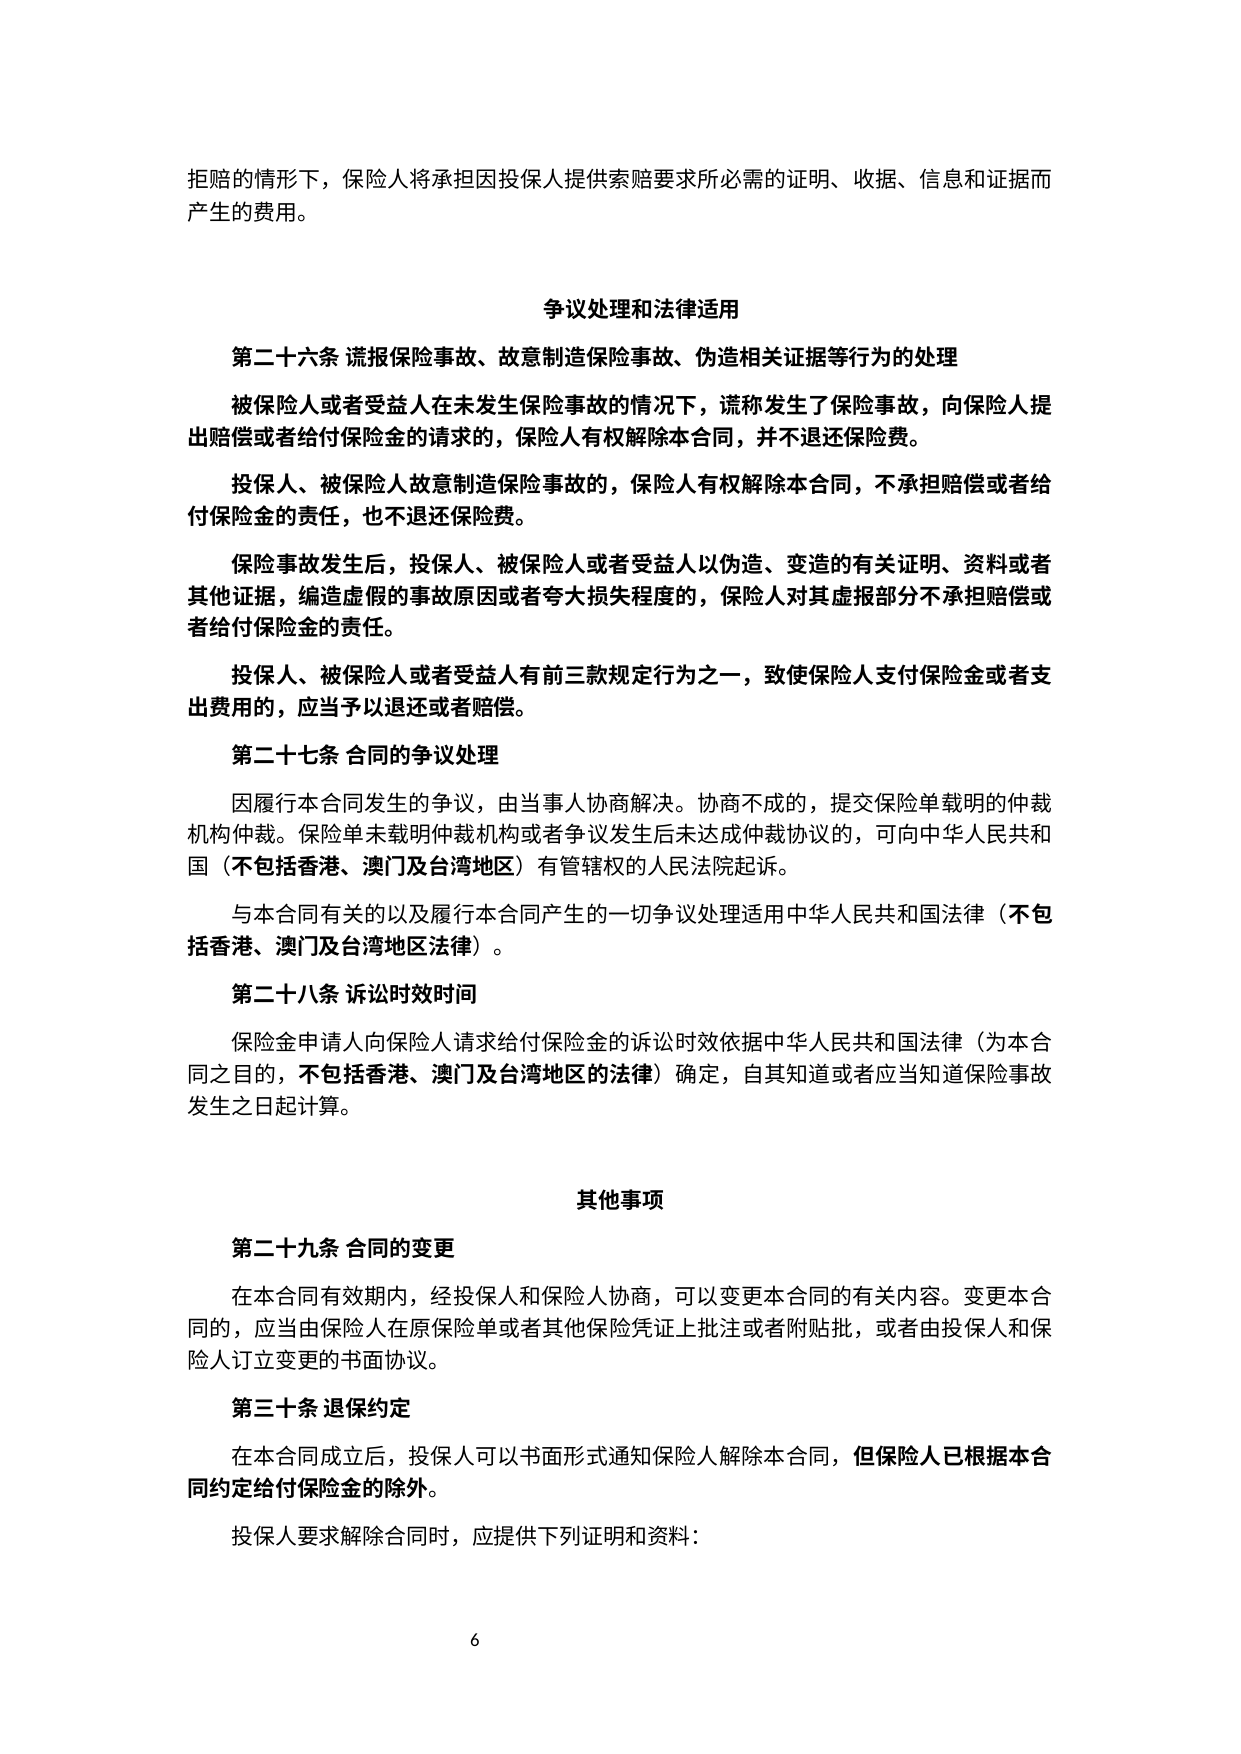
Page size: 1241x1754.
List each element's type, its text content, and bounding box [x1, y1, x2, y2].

text 因履行本合同发生的争议，由当事人协商解决。协商不成的，提交保险单载明的仲裁机构仲裁。保险单未载明仲裁机构或者争议发生后未达成仲裁协议的，可向中华人民共和国（不包括香港、澳门及台湾地区）有管辖权的人民法院起诉。 [187, 786, 1053, 881]
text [187, 162, 1053, 227]
text 与本合同有关的以及履行本合同产生的一切争议处理适用中华人民共和国法律（不包括香港、澳门及台湾地区法律）。 [187, 897, 1053, 960]
text 投保人、被保险人或者受益人有前三款规定行为之一，致使保险人支付保险金或者支出费用的，应当予以退还或者赔偿。 [187, 658, 1053, 722]
text 争议处理和法律适用 [187, 292, 1053, 324]
text 在本合同成立后，投保人可以书面形式通知保险人解除本合同，但保险人已根据本合同约定给付保险金的除外。 [187, 1439, 1053, 1503]
list 合同的变更 [187, 1231, 1053, 1263]
text 投保人、被保险人故意制造保险事故的，保险人有权解除本合同，不承担赔偿或者给付保险金的责任，也不退还保险费。 [187, 467, 1053, 531]
text 其他事项 [187, 1183, 1053, 1214]
text 投保人要求解除合同时，应提供下列证明和资料： [187, 1519, 1053, 1551]
text 被保险人或者受益人在未发生保险事故的情况下，谎称发生了保险事故，向保险人提出赔偿或者给付保险金的请求的，保险人有权解除本合同，并不退还保险费。 [187, 388, 1053, 451]
list 谎报保险事故、故意制造保险事故、伪造相关证据等行为的处理 [187, 340, 1053, 372]
text 在本合同有效期内，经投保人和保险人协商，可以变更本合同的有关内容。变更本合同的，应当由保险人在原保险单或者其他保险凭证上批注或者附贴批，或者由投保人和保险人订立变更的书面协议。 [187, 1279, 1053, 1374]
list 诉讼时效时间 [187, 977, 1053, 1009]
text 保险金申请人向保险人请求给付保险金的诉讼时效依据中华人民共和国法律（为本合同之目的，不包括香港、澳门及台湾地区的法律）确定，自其知道或者应当知道保险事故发生之日起计算。 [187, 1025, 1053, 1120]
text 保险事故发生后，投保人、被保险人或者受益人以伪造、变造的有关证明、资料或者其他证据，编造虚假的事故原因或者夸大损失程度的，保险人对其虚报部分不承担赔偿或者给付保险金的责任。 [187, 547, 1053, 642]
list 退保约定 [187, 1391, 1053, 1423]
list 合同的争议处理 [187, 738, 1053, 769]
